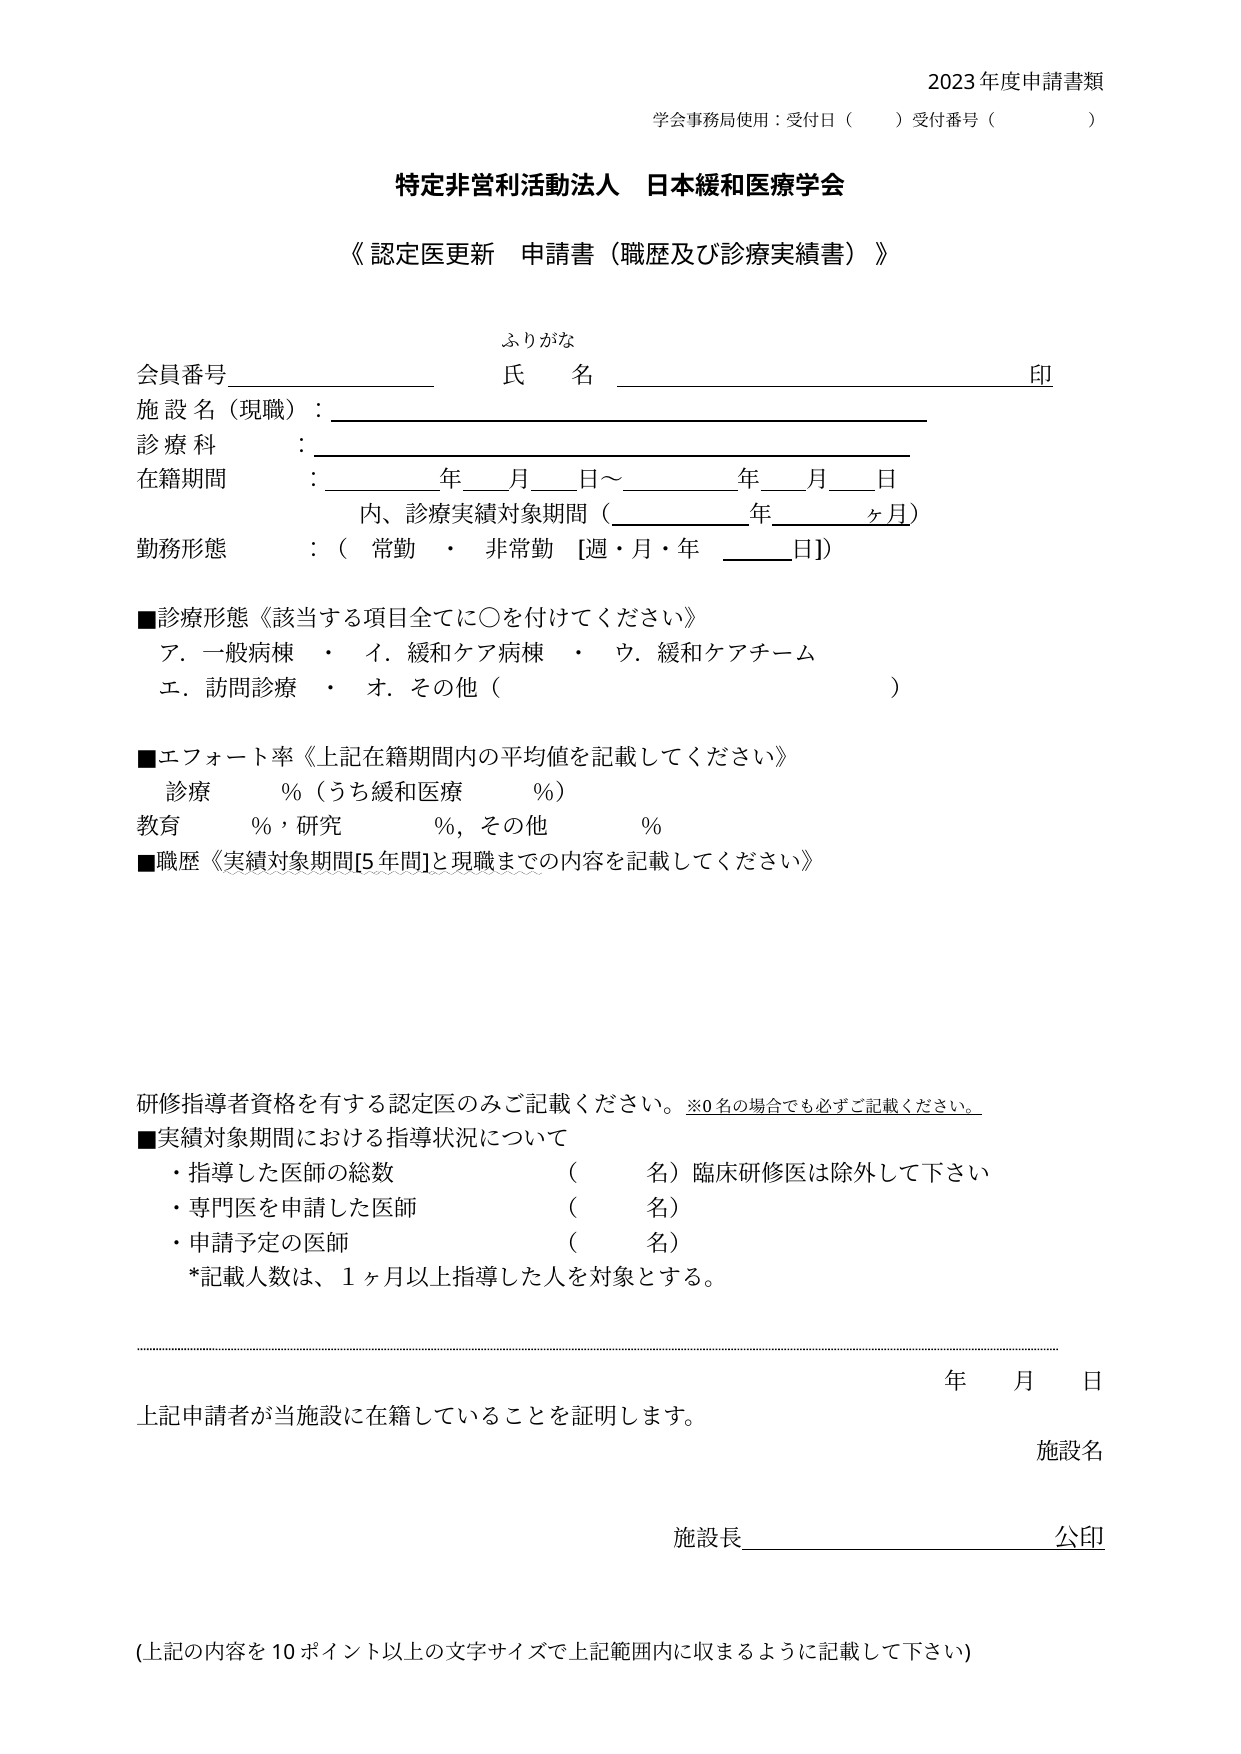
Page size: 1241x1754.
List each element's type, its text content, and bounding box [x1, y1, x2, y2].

text *記載人数は、１ヶ月以上指導した人を対象とする。 [165, 1258, 1104, 1293]
text 施設名 [136, 1432, 1104, 1467]
text 研修指導者資格を有する認定医のみご記載ください。※0名の場合でも必ずご記載ください。 [136, 1085, 1104, 1120]
text 在籍期間 ： 年 月 日～ 年 月 日 [136, 461, 1104, 495]
text ■エフォート率《上記在籍期間内の平均値を記載してください》 [136, 738, 1104, 773]
text 診療 ％（うち緩和医療 ％） [165, 773, 1104, 808]
text ア．一般病棟 ・ イ．緩和ケア病棟 ・ ウ．緩和ケアチーム [136, 634, 1104, 669]
text 会員番号 氏 名 印 [136, 357, 1104, 391]
text ふりがな [136, 322, 1104, 357]
text 診療科 ： [136, 426, 1104, 461]
text ・専門医を申請した医師 （ 名） [165, 1189, 1104, 1224]
text 内、診療実績対象期間（ 年 ヶ月） [136, 495, 1104, 530]
text 施設名（現職）： [136, 391, 1104, 426]
text ・指導した医師の総数 （ 名）臨床研修医は除外して下さい [165, 1154, 1104, 1189]
text ■職歴《実績対象期間[5年間]と現職までの内容を記載してください》 [136, 842, 1104, 877]
text 特定非営利活動法人 日本緩和医療学会 [136, 148, 1104, 218]
text ・申請予定の医師 （ 名） [165, 1224, 1104, 1258]
text 上記申請者が当施設に在籍していることを証明します。 [136, 1397, 1104, 1432]
text 施設長 公印 [136, 1501, 1104, 1571]
text 勤務形態 ：（ 常勤 ・ 非常勤 [週・月・年 日]） [136, 530, 1104, 565]
text ■診療形態《該当する項目全てに○を付けてください》 [136, 599, 1104, 634]
text 年 月 日 [136, 1363, 1104, 1397]
text 《 認定医更新 申請書（職歴及び診療実績書） 》 [136, 218, 1104, 287]
text エ．訪問診療 ・ オ．その他（ ） [136, 669, 1104, 703]
text 教育 ％，研究 ％，その他 ％ [136, 808, 1104, 842]
text ■実績対象期間における指導状況について [136, 1120, 1104, 1154]
